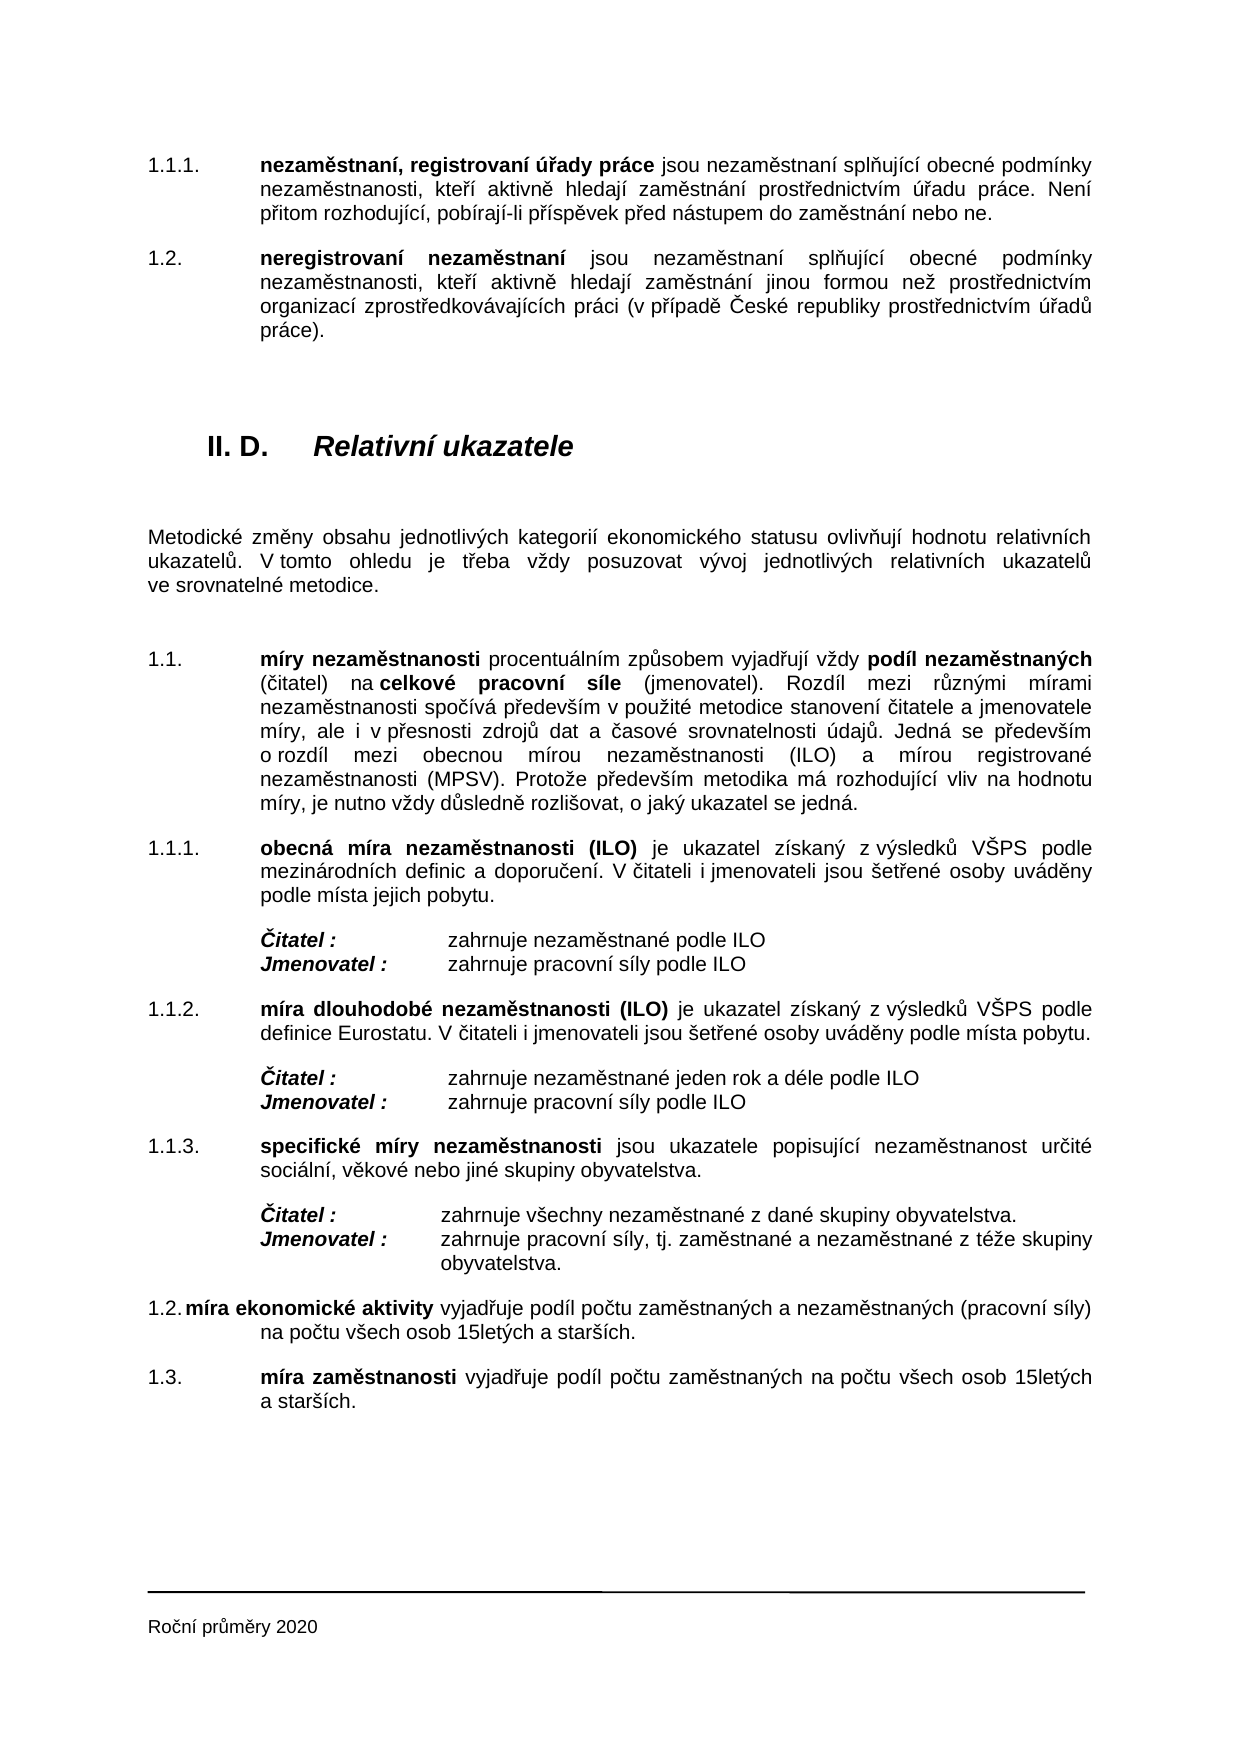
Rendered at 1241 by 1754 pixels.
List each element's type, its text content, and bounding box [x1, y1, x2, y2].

text Jmenovatel : zahrnuje pracovní síly podle ILO [260, 1089, 1092, 1113]
text Jmenovatel : zahrnuje pracovní síly podle ILO [260, 952, 1092, 976]
text Metodické změny obsahu jednotlivých kategorií ekonomického statusu ovlivňují hodnotu relativních ukazatelů. V tomto ohledu je třeba vždy posuzovat vývoj jednotlivých relativních ukazatelů ve srovnatelné metodice. [148, 525, 1092, 597]
text Čitatel : zahrnuje všechny nezaměstnané z dané skupiny obyvatelstva. [260, 1203, 1092, 1227]
text 1.1. míry nezaměstnanosti procentuálním způsobem vyjadřují vždy podíl nezaměstnaných (čitatel) na celkové pracovní síle (jmenovatel). Rozdíl mezi různými mírami nezaměstnanosti spočívá především v použité metodice stanovení čitatele a jmenovatele míry, ale i v přesnosti zdrojů dat a časové srovnatelnosti údajů. Jedná se především o rozdíl mezi obecnou mírou nezaměstnanosti (ILO) a mírou registrované nezaměstnanosti (MPSV). Protože především metodika má rozhodující vliv na hodnotu míry, je nutno vždy důsledně rozlišovat, o jaký ukazatel se jedná. [148, 647, 1092, 814]
text 1.1.1. obecná míra nezaměstnanosti (ILO) je ukazatel získaný z výsledků VŠPS podle mezinárodních definic a doporučení. V čitateli i jmenovateli jsou šetřené osoby uváděny podle místa jejich pobytu. [148, 835, 1092, 907]
text Čitatel : zahrnuje nezaměstnané jeden rok a déle podle ILO [260, 1066, 1092, 1089]
text 1.2. neregistrovaní nezaměstnaní jsou nezaměstnaní splňující obecné podmínky nezaměstnanosti, kteří aktivně hledají zaměstnání jinou formou než prostřednictvím organizací zprostředkovávajících práci (v případě České republiky prostřednictvím úřadů práce). [148, 246, 1092, 341]
text Čitatel : zahrnuje nezaměstnané podle ILO [260, 928, 1092, 952]
text 1.1.3. specifické míry nezaměstnanosti jsou ukazatele popisující nezaměstnanost určité sociální, věkové nebo jiné skupiny obyvatelstva. [148, 1134, 1092, 1182]
text 1.1.2. míra dlouhodobé nezaměstnanosti (ILO) je ukazatel získaný z výsledků VŠPS podle definice Eurostatu. V čitateli i jmenovateli jsou šetřené osoby uváděny podle místa pobytu. [148, 997, 1092, 1045]
list míra ekonomické aktivity vyjadřuje podíl počtu zaměstnaných a nezaměstnaných (pracovní síly) na počtu všech osob 15letých a starších. [148, 1296, 1092, 1344]
text 1.3. míra zaměstnanosti vyjadřuje podíl počtu zaměstnaných na počtu všech osob 15letých a starších. [148, 1364, 1092, 1412]
text Jmenovatel : zahrnuje pracovní síly, tj. zaměstnané a nezaměstnané z téže skupiny obyvatelstva. [260, 1227, 1092, 1275]
text 1.1.1. nezaměstnaní, registrovaní úřady práce jsou nezaměstnaní splňující obecné podmínky nezaměstnanosti, kteří aktivně hledají zaměstnání prostřednictvím úřadu práce. Není přitom rozhodující, pobírají-li příspěvek před nástupem do zaměstnání nebo ne. [148, 153, 1092, 225]
list Relativní ukazatele [207, 429, 1092, 462]
